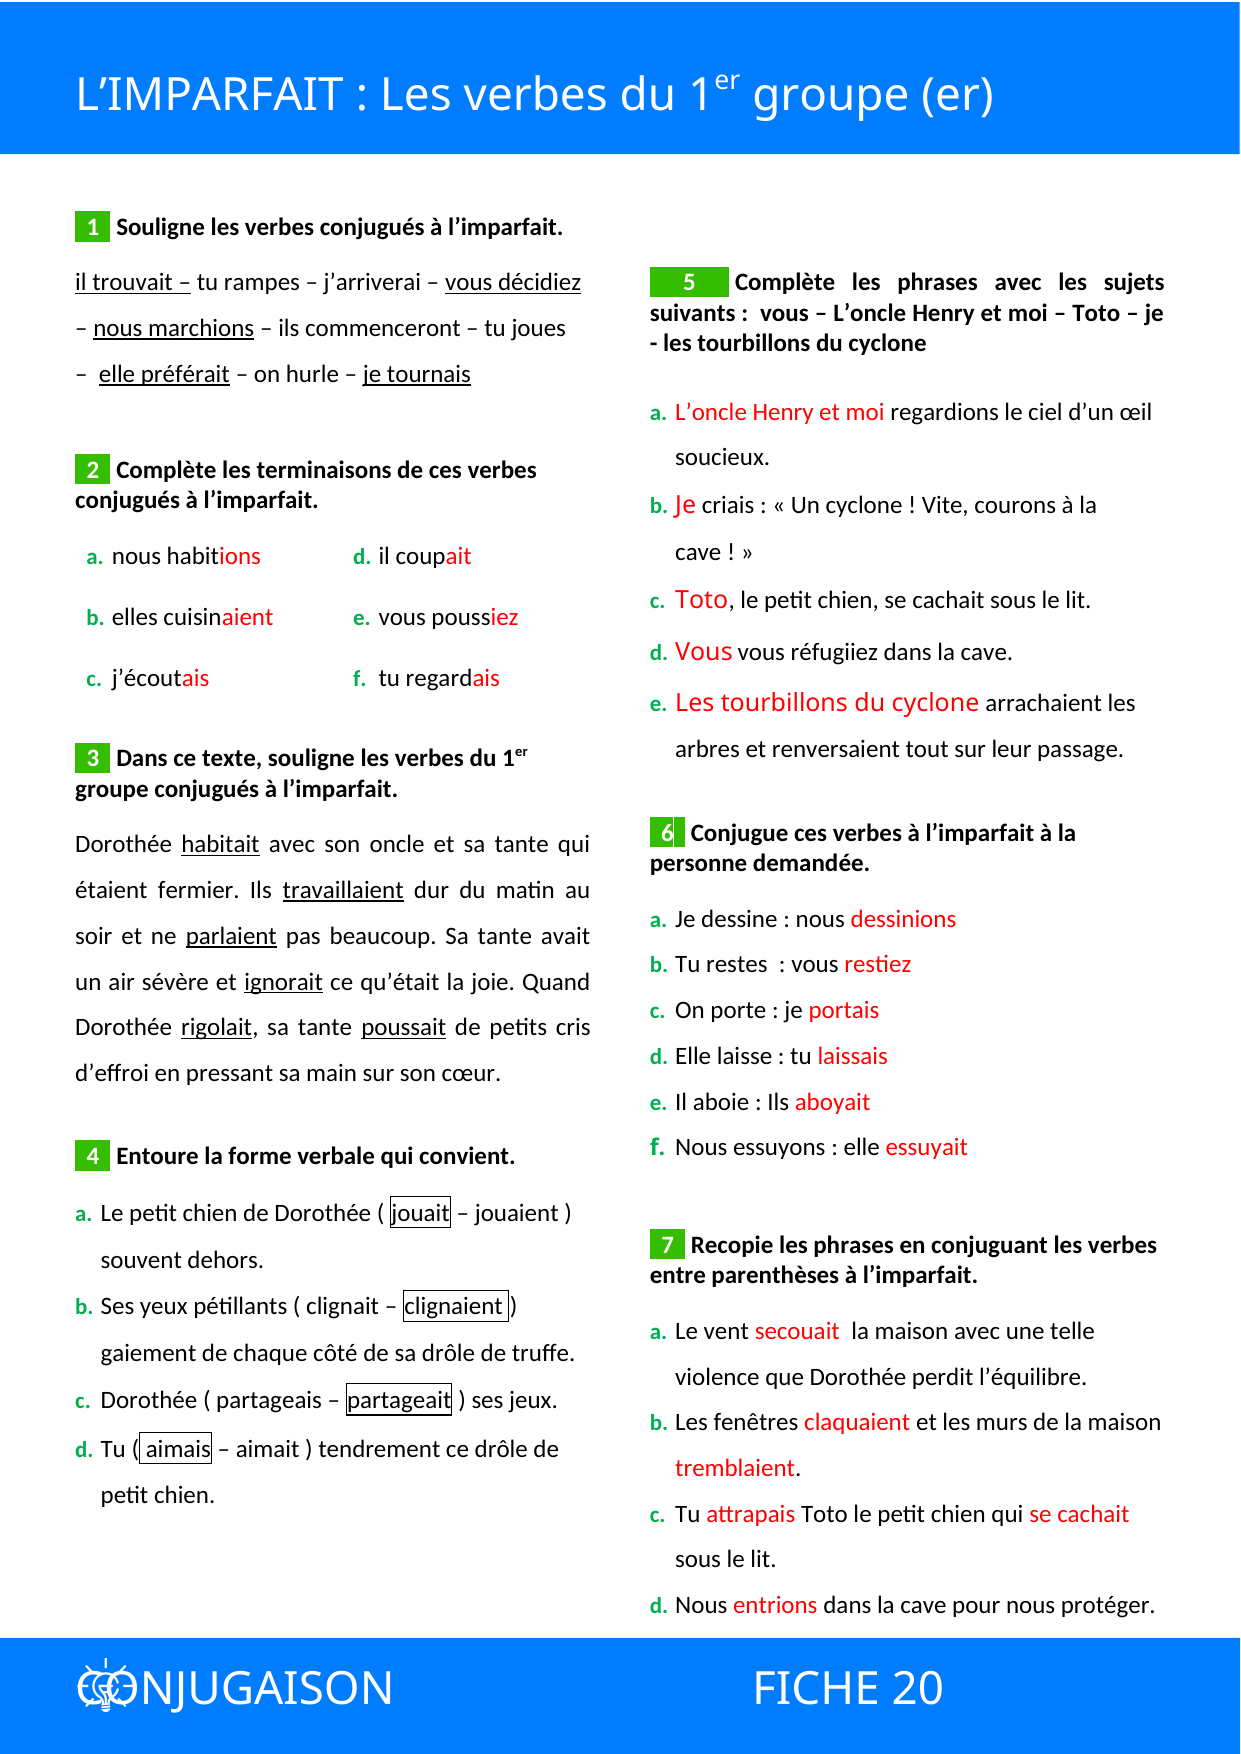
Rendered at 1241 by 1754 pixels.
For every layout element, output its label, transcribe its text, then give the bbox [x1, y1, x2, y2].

list Je criais : « Un cyclone ! Vite, courons à la cave ! » [649, 487, 1165, 567]
text 6 Conjugue ces verbes à l’imparfait à la personne demandée. [649, 817, 1165, 878]
list On porte : je portais [649, 994, 1165, 1025]
list L’oncle Henry et moi regardions le ciel d’un œil soucieux. [649, 396, 1165, 472]
table_header nous habitions elles cuisinaient j’écoutais [75, 540, 342, 717]
text 2 Complète les terminaisons de ces verbes conjugués à l’imparfait. [75, 454, 591, 515]
text 7 Recopie les phrases en conjuguant les verbes entre parenthèses à l’imparfait. [649, 1229, 1165, 1290]
text 3 Dans ce texte, souligne les verbes du 1er groupe conjugués à l’imparfait. [75, 742, 591, 803]
list Dorothée ( partageais – partageait ) ses jeux. [75, 1383, 346, 1416]
text 4 Entoure la forme verbale qui convient. [110, 1140, 591, 1171]
list Nous entrions dans la cave pour nous protéger. [649, 1589, 1165, 1620]
list Les tourbillons du cyclone arrachaient les arbres et renversaient tout sur leur passage. [649, 684, 1165, 764]
list Il aboie : Ils aboyait [649, 1086, 1165, 1116]
list Dorothée ( partageais – partageait ) ses jeux. [452, 1383, 591, 1416]
list Les fenêtres claquaient et les murs de la maison tremblaient. [649, 1406, 1165, 1483]
list Le petit chien de Dorothée ( jouait – jouaient ) souvent dehors. [75, 1196, 591, 1274]
text Dorothée habitait avec son oncle et sa tante qui étaient fermier. Ils travaillaient dur du matin au soir et ne parlaient pas beaucoup. Sa tante avait un air sévère et ignorait ce qu’était la joie. Quand Dorothée rigolait, sa tante poussait de petits cris d’effroi en pressant sa main sur son cœur. [75, 828, 591, 1088]
list Ses yeux pétillants ( clignait – clignaient ) gaiement de chaque côté de sa drôle de truffe. [75, 1289, 591, 1368]
list Elle laisse : tu laissais [649, 1040, 1165, 1070]
list Le vent secouait la maison avec une telle violence que Dorothée perdit l’équilibre. [649, 1315, 1165, 1391]
list Je dessine : nous dessinions [649, 903, 1165, 933]
table_header il coupait vous poussiez tu regardais [342, 540, 559, 717]
list Tu attrapais Toto le petit chien qui se cachait sous le lit. [649, 1498, 1165, 1574]
picture [75, 1658, 139, 1714]
list Tu restes : vous restiez [649, 948, 1165, 979]
list Toto, le petit chien, se cachait sous le lit. [649, 582, 1165, 616]
text il trouvait – tu rampes – j’arriverai – vous décidiez – nous marchions – ils commenceront – tu joues – elle préférait – on hurle – je tournais [75, 267, 591, 388]
list Nous essuyons : elle essuyait [649, 1131, 1165, 1163]
text 5 Complète les phrases avec les sujets suivants : vous – L’oncle Henry et moi – Toto – je - les tourbillons du cyclone [649, 267, 1165, 358]
list Tu ( aimais – aimait ) tendrement ce drôle de petit chien. [75, 1432, 591, 1510]
text 1 Souligne les verbes conjugués à l’imparfait. [110, 211, 591, 242]
list Dorothée ( partageais – partageait ) ses jeux. [347, 1384, 451, 1414]
list Vous vous réfugiiez dans la cave. [649, 633, 1165, 667]
